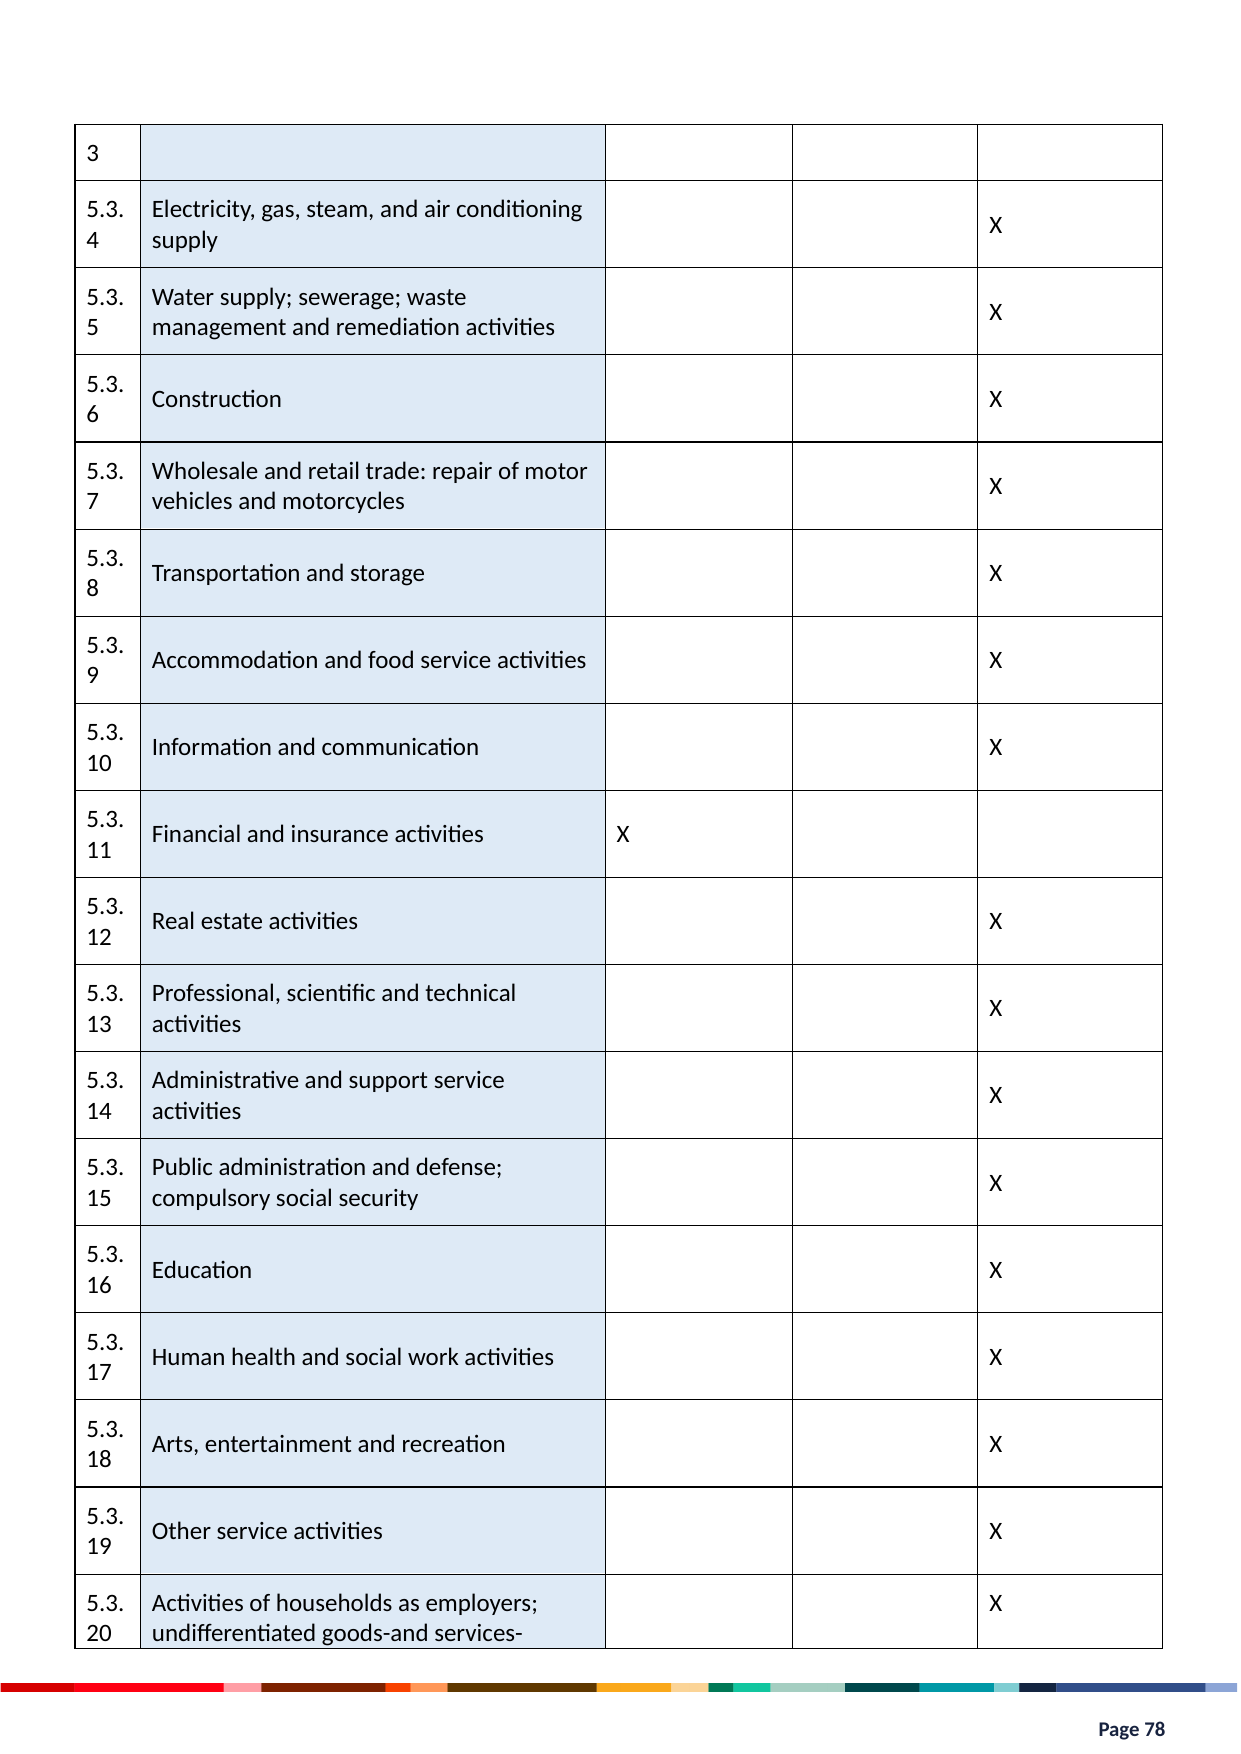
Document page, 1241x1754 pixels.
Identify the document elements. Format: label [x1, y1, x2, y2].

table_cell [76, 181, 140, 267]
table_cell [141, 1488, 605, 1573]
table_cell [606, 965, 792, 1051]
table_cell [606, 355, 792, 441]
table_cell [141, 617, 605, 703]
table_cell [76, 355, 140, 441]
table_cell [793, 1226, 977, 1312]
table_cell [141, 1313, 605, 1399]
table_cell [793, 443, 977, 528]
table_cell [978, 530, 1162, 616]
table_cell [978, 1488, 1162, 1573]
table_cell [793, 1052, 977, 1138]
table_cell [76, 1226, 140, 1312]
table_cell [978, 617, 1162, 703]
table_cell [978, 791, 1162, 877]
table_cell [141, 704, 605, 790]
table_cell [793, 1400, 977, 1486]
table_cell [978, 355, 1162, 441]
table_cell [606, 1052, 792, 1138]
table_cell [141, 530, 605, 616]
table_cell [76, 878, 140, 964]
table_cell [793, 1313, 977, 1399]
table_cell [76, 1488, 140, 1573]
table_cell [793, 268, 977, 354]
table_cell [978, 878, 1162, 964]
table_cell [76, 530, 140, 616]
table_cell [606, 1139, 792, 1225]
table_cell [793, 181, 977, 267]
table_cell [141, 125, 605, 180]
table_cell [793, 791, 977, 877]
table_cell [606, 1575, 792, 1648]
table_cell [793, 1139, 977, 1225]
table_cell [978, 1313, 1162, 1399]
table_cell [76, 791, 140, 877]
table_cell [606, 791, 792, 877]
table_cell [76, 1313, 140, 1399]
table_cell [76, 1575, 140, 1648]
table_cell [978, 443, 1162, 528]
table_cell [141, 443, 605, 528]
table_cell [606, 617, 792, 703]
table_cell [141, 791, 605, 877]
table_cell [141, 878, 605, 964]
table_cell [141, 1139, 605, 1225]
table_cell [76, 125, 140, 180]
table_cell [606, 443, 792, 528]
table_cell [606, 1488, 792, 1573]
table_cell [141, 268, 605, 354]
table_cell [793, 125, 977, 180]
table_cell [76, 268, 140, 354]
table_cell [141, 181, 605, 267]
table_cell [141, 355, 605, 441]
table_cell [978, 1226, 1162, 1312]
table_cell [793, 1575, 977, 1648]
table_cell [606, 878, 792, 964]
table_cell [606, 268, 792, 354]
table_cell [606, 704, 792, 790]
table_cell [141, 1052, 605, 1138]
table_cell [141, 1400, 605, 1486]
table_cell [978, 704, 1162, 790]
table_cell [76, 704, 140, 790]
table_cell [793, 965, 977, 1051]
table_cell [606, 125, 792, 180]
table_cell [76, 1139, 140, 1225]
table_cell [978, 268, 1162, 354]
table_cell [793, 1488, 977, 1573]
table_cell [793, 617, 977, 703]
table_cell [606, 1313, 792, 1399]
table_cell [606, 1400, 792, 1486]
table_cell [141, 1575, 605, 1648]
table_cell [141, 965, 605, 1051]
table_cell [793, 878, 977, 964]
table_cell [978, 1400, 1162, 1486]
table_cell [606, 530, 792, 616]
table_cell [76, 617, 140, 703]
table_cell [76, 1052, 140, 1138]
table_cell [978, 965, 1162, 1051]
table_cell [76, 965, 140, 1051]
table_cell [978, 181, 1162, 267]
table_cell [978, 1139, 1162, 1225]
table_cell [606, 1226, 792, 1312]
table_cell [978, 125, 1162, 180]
picture [0, 1683, 1236, 1692]
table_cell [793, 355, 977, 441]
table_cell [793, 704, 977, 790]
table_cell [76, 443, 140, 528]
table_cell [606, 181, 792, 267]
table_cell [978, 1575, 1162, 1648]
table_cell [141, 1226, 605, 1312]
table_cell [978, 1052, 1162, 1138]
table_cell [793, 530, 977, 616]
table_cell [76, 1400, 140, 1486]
